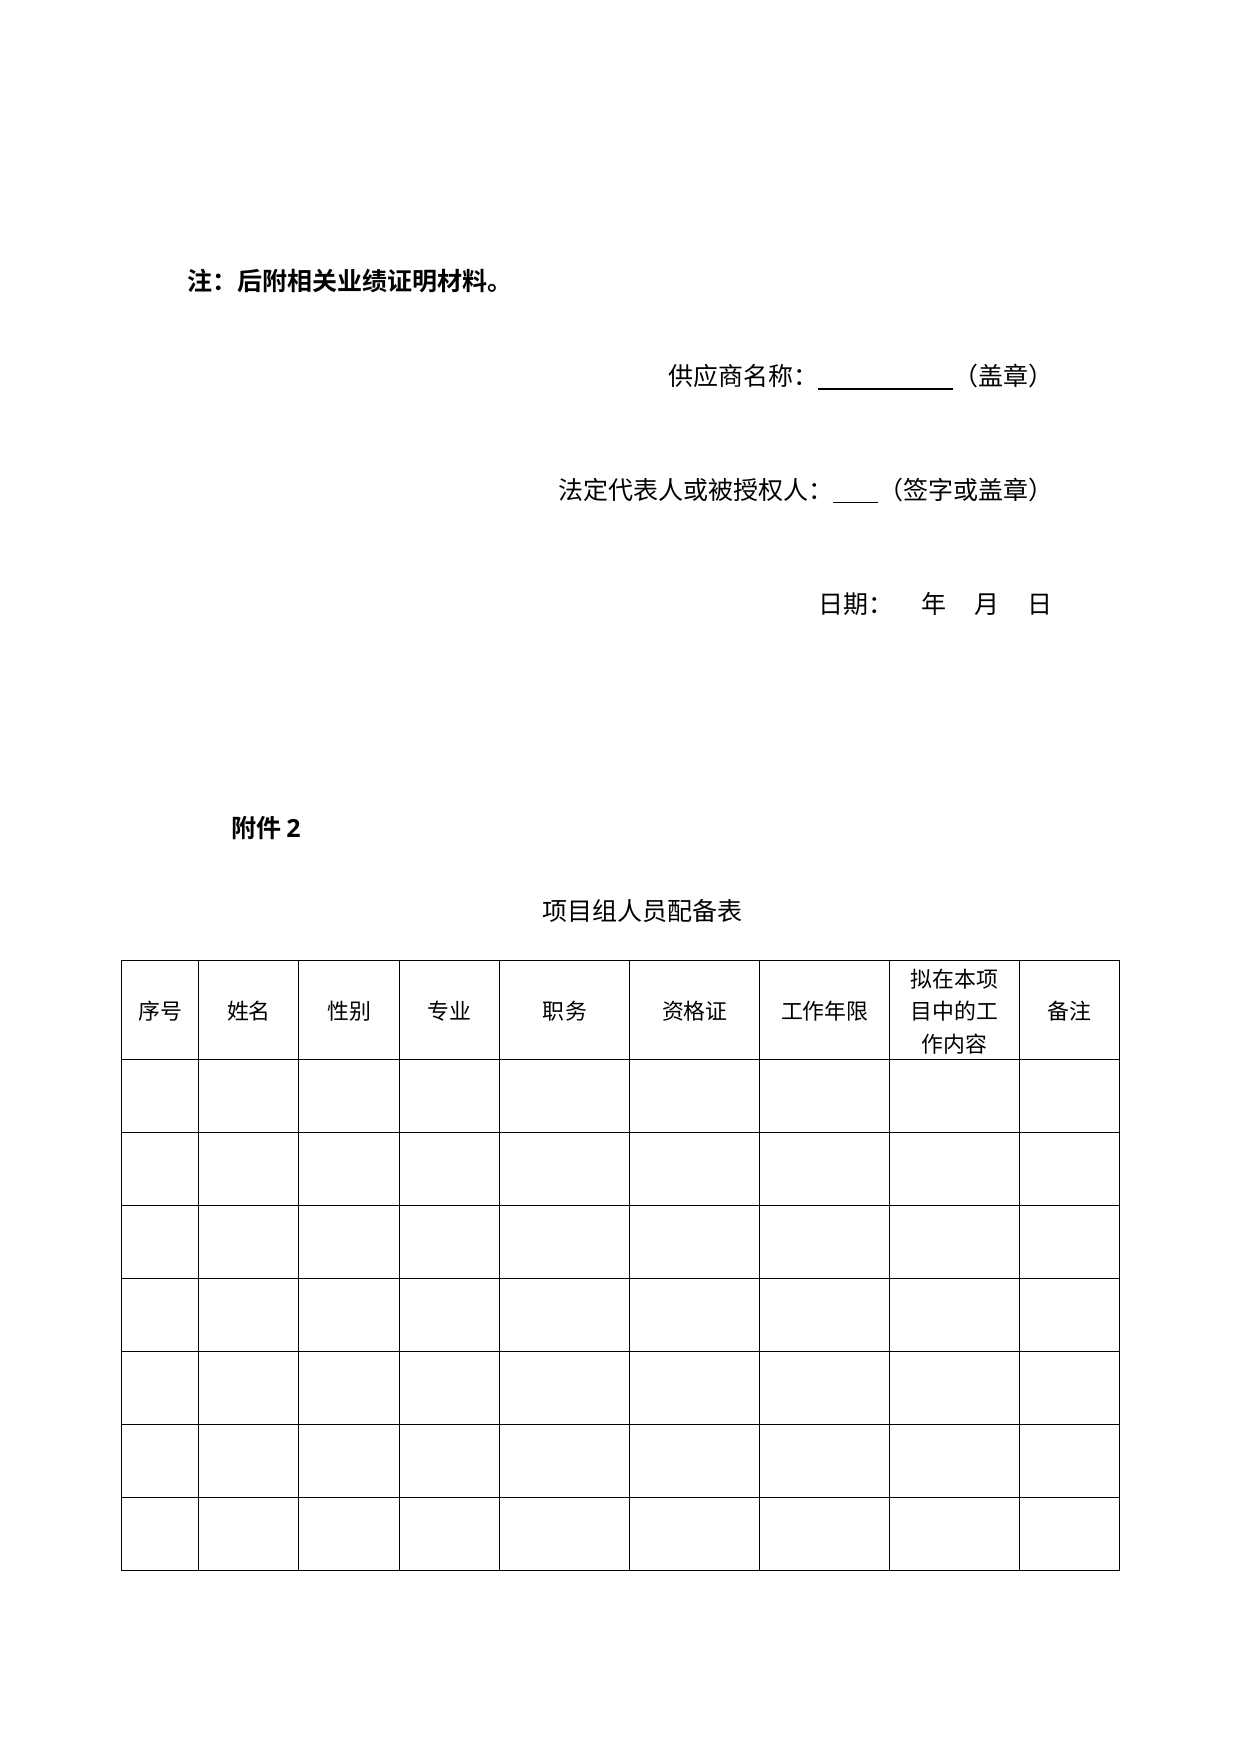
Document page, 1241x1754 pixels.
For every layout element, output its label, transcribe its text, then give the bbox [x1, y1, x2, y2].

table_cell [1020, 1206, 1119, 1278]
table_cell [400, 1206, 499, 1278]
table_cell [299, 1425, 399, 1497]
table_cell [299, 1352, 399, 1424]
table_cell [1020, 1133, 1119, 1205]
table_header 性别 [299, 961, 399, 1059]
table_cell [299, 1279, 399, 1351]
text 供应商名称： （盖章） [187, 342, 1053, 407]
table_cell [299, 1133, 399, 1205]
table_cell [760, 1133, 889, 1205]
table_cell [890, 1352, 1019, 1424]
table_cell [1020, 1060, 1119, 1132]
subtitle 附件2 [187, 794, 1053, 859]
table_cell [500, 1133, 629, 1205]
table_cell [760, 1206, 889, 1278]
table_cell [122, 1133, 198, 1205]
table_cell [122, 1060, 198, 1132]
text 注：后附相关业绩证明材料。 [187, 247, 1053, 312]
table_cell [1020, 1279, 1119, 1351]
table_cell [299, 1206, 399, 1278]
table_cell [890, 1498, 1019, 1569]
table_header 工作年限 [760, 961, 889, 1059]
table_cell [890, 1133, 1019, 1205]
table_cell [299, 1498, 399, 1569]
table_cell [1020, 1352, 1119, 1424]
table_cell [199, 1352, 298, 1424]
table_cell [400, 1133, 499, 1205]
table_header 序号 [122, 961, 198, 1059]
table_cell [760, 1352, 889, 1424]
table_cell [400, 1352, 499, 1424]
table_header 职务 [500, 961, 629, 1059]
table_cell [760, 1279, 889, 1351]
table_cell [500, 1060, 629, 1132]
text 法定代表人或被授权人： （签字或盖章） [187, 456, 1053, 521]
table_cell [630, 1352, 759, 1424]
table_cell [760, 1060, 889, 1132]
table_cell [122, 1498, 198, 1569]
table_cell [1020, 1498, 1119, 1569]
table_cell [199, 1425, 298, 1497]
text 日期： 年 月 日 [187, 570, 1053, 635]
table_cell [122, 1352, 198, 1424]
table_cell [199, 1498, 298, 1569]
table_header 资格证 [630, 961, 759, 1059]
table_cell [1020, 1425, 1119, 1497]
table_cell [199, 1133, 298, 1205]
table_cell [500, 1425, 629, 1497]
table_cell [199, 1060, 298, 1132]
table_cell [122, 1425, 198, 1497]
table_cell [890, 1206, 1019, 1278]
table_cell [760, 1498, 889, 1569]
table_header 备注 [1020, 961, 1119, 1059]
table_cell [890, 1425, 1019, 1497]
table_cell [630, 1498, 759, 1569]
table_cell [500, 1352, 629, 1424]
table_cell [400, 1279, 499, 1351]
table_cell [199, 1206, 298, 1278]
table_cell [630, 1279, 759, 1351]
table_cell [890, 1279, 1019, 1351]
table_cell [199, 1279, 298, 1351]
table_header 拟在本项目中的工作内容 [890, 961, 1019, 1059]
table_cell [630, 1425, 759, 1497]
table_cell [299, 1060, 399, 1132]
table_cell [400, 1425, 499, 1497]
table_header 专业 [400, 961, 499, 1059]
table_cell [760, 1425, 889, 1497]
table_cell [890, 1060, 1019, 1132]
table_cell [630, 1060, 759, 1132]
table_cell [630, 1206, 759, 1278]
table_cell [400, 1498, 499, 1569]
table_cell [122, 1279, 198, 1351]
table_cell [500, 1206, 629, 1278]
subtitle 项目组人员配备表 [187, 877, 1053, 942]
table_cell [122, 1206, 198, 1278]
table_cell [500, 1279, 629, 1351]
table_header 姓名 [199, 961, 298, 1059]
table_cell [400, 1060, 499, 1132]
table_cell [500, 1498, 629, 1569]
table_cell [630, 1133, 759, 1205]
